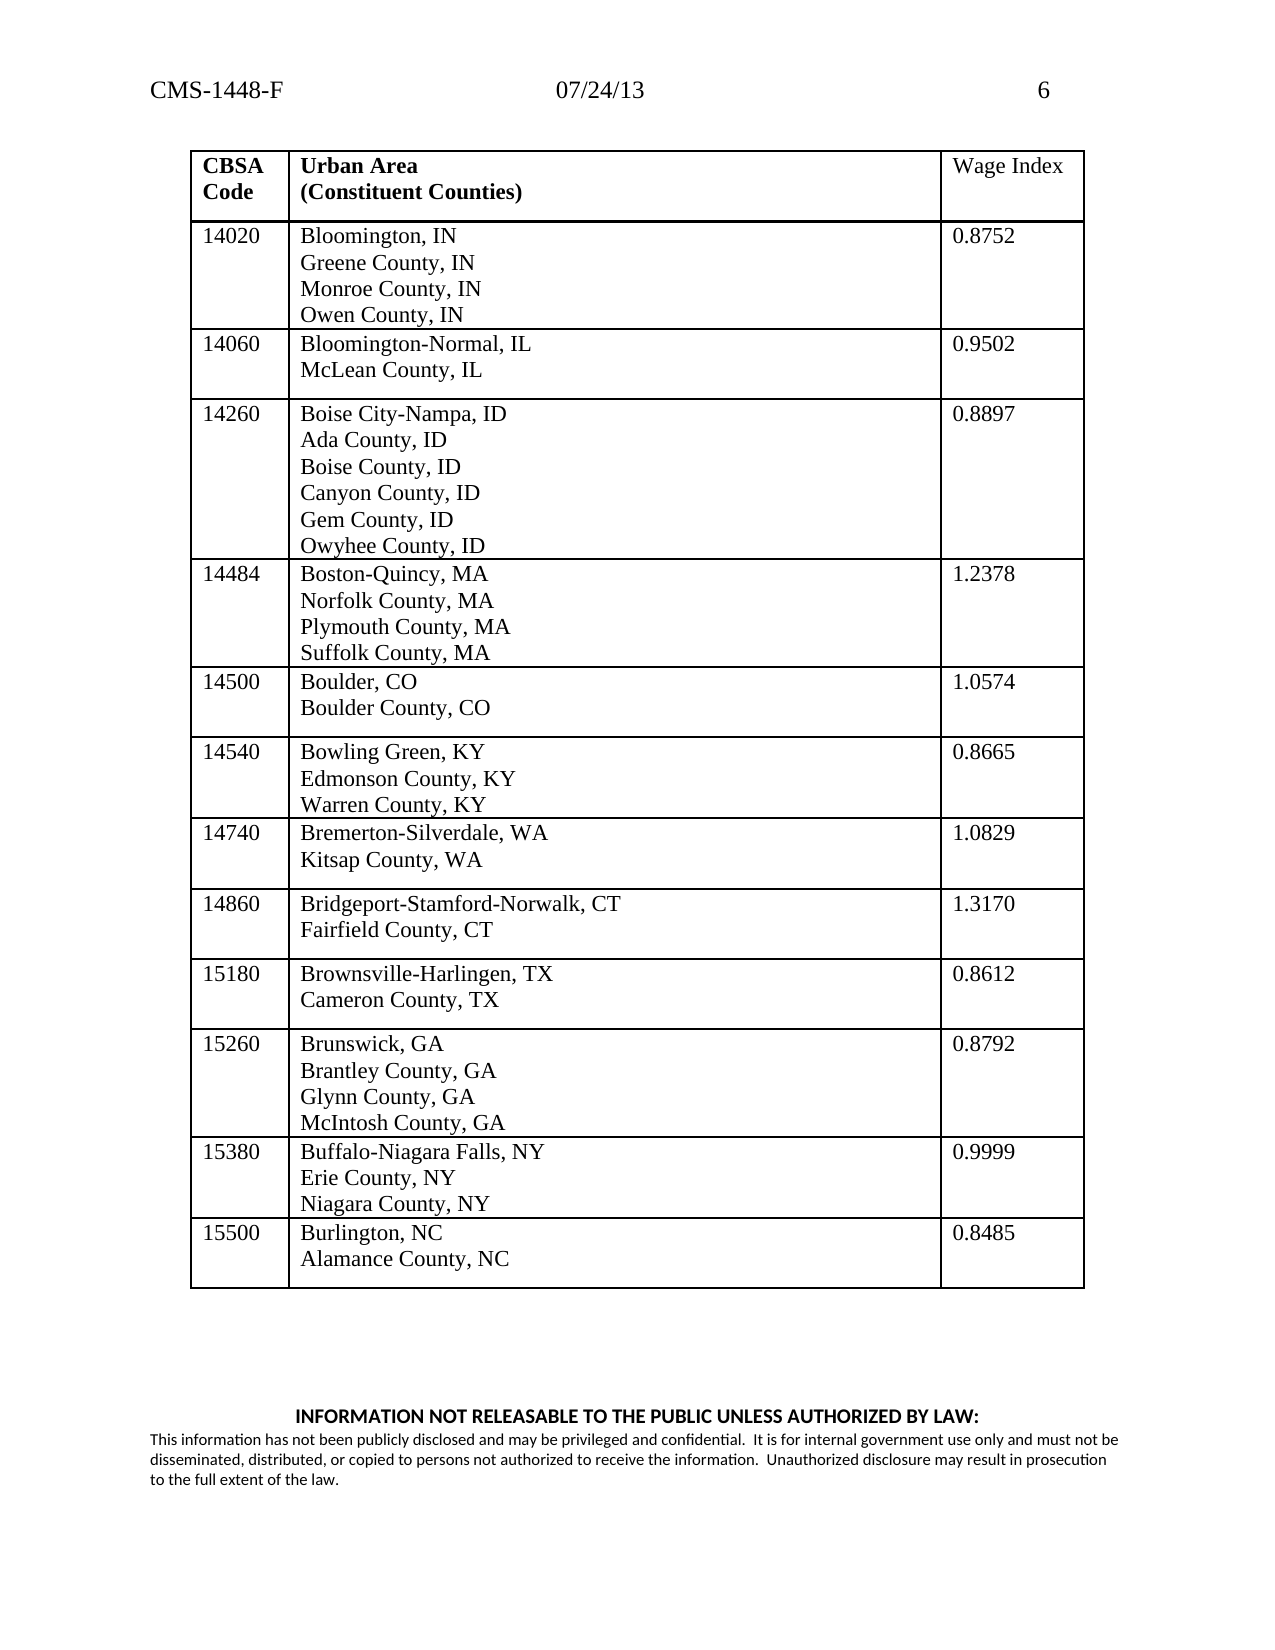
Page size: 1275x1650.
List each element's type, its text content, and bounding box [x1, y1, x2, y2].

table_cell Bloomington, IN Greene County, IN Monroe County, IN Owen County, IN [290, 223, 940, 328]
table_cell 0.8665 [942, 738, 1083, 817]
table_cell 14540 [192, 738, 288, 817]
table_header Urban Area (Constituent Counties) [290, 152, 940, 220]
table_cell 0.9502 [942, 330, 1083, 398]
table_cell 0.9999 [942, 1138, 1083, 1217]
table_cell Boston-Quincy, MA Norfolk County, MA Plymouth County, MA Suffolk County, MA [290, 560, 940, 666]
table_cell 15500 [192, 1219, 288, 1287]
table_cell Bloomington-Normal, IL McLean County, IL [290, 330, 940, 398]
table_cell 15260 [192, 1030, 288, 1136]
table_cell 0.8612 [942, 960, 1083, 1028]
table_header Wage Index [942, 152, 1083, 220]
table_cell 14860 [192, 890, 288, 958]
table_cell 1.0574 [942, 668, 1083, 736]
table_cell 1.2378 [942, 560, 1083, 666]
table_cell Bremerton-Silverdale, WA Kitsap County, WA [290, 819, 940, 888]
table_header CBSA Code [192, 152, 288, 220]
table_cell Boise City-Nampa, ID Ada County, ID Boise County, ID Canyon County, ID Gem County, ID Owyhee County, ID [290, 400, 940, 558]
table_cell Boulder, CO Boulder County, CO [290, 668, 940, 736]
table_cell Brunswick, GA Brantley County, GA Glynn County, GA McIntosh County, GA [290, 1030, 940, 1136]
table_cell 14260 [192, 400, 288, 558]
table_cell 14060 [192, 330, 288, 398]
table_cell 0.8792 [942, 1030, 1083, 1136]
table_cell 14500 [192, 668, 288, 736]
table_cell 0.8897 [942, 400, 1083, 558]
table_cell 15380 [192, 1138, 288, 1217]
table_cell 14484 [192, 560, 288, 666]
table_cell 0.8752 [942, 223, 1083, 328]
table_cell Bridgeport-Stamford-Norwalk, CT Fairfield County, CT [290, 890, 940, 958]
table_cell 15180 [192, 960, 288, 1028]
table_cell Brownsville-Harlingen, TX Cameron County, TX [290, 960, 940, 1028]
table_cell 0.8485 [942, 1219, 1083, 1287]
table_cell 1.0829 [942, 819, 1083, 888]
table_cell 1.3170 [942, 890, 1083, 958]
table_cell Burlington, NC Alamance County, NC [290, 1219, 940, 1287]
table_cell 14740 [192, 819, 288, 888]
table_cell 14020 [192, 223, 288, 328]
table_cell Bowling Green, KY Edmonson County, KY Warren County, KY [290, 738, 940, 817]
table_cell Buffalo-Niagara Falls, NY Erie County, NY Niagara County, NY [290, 1138, 940, 1217]
